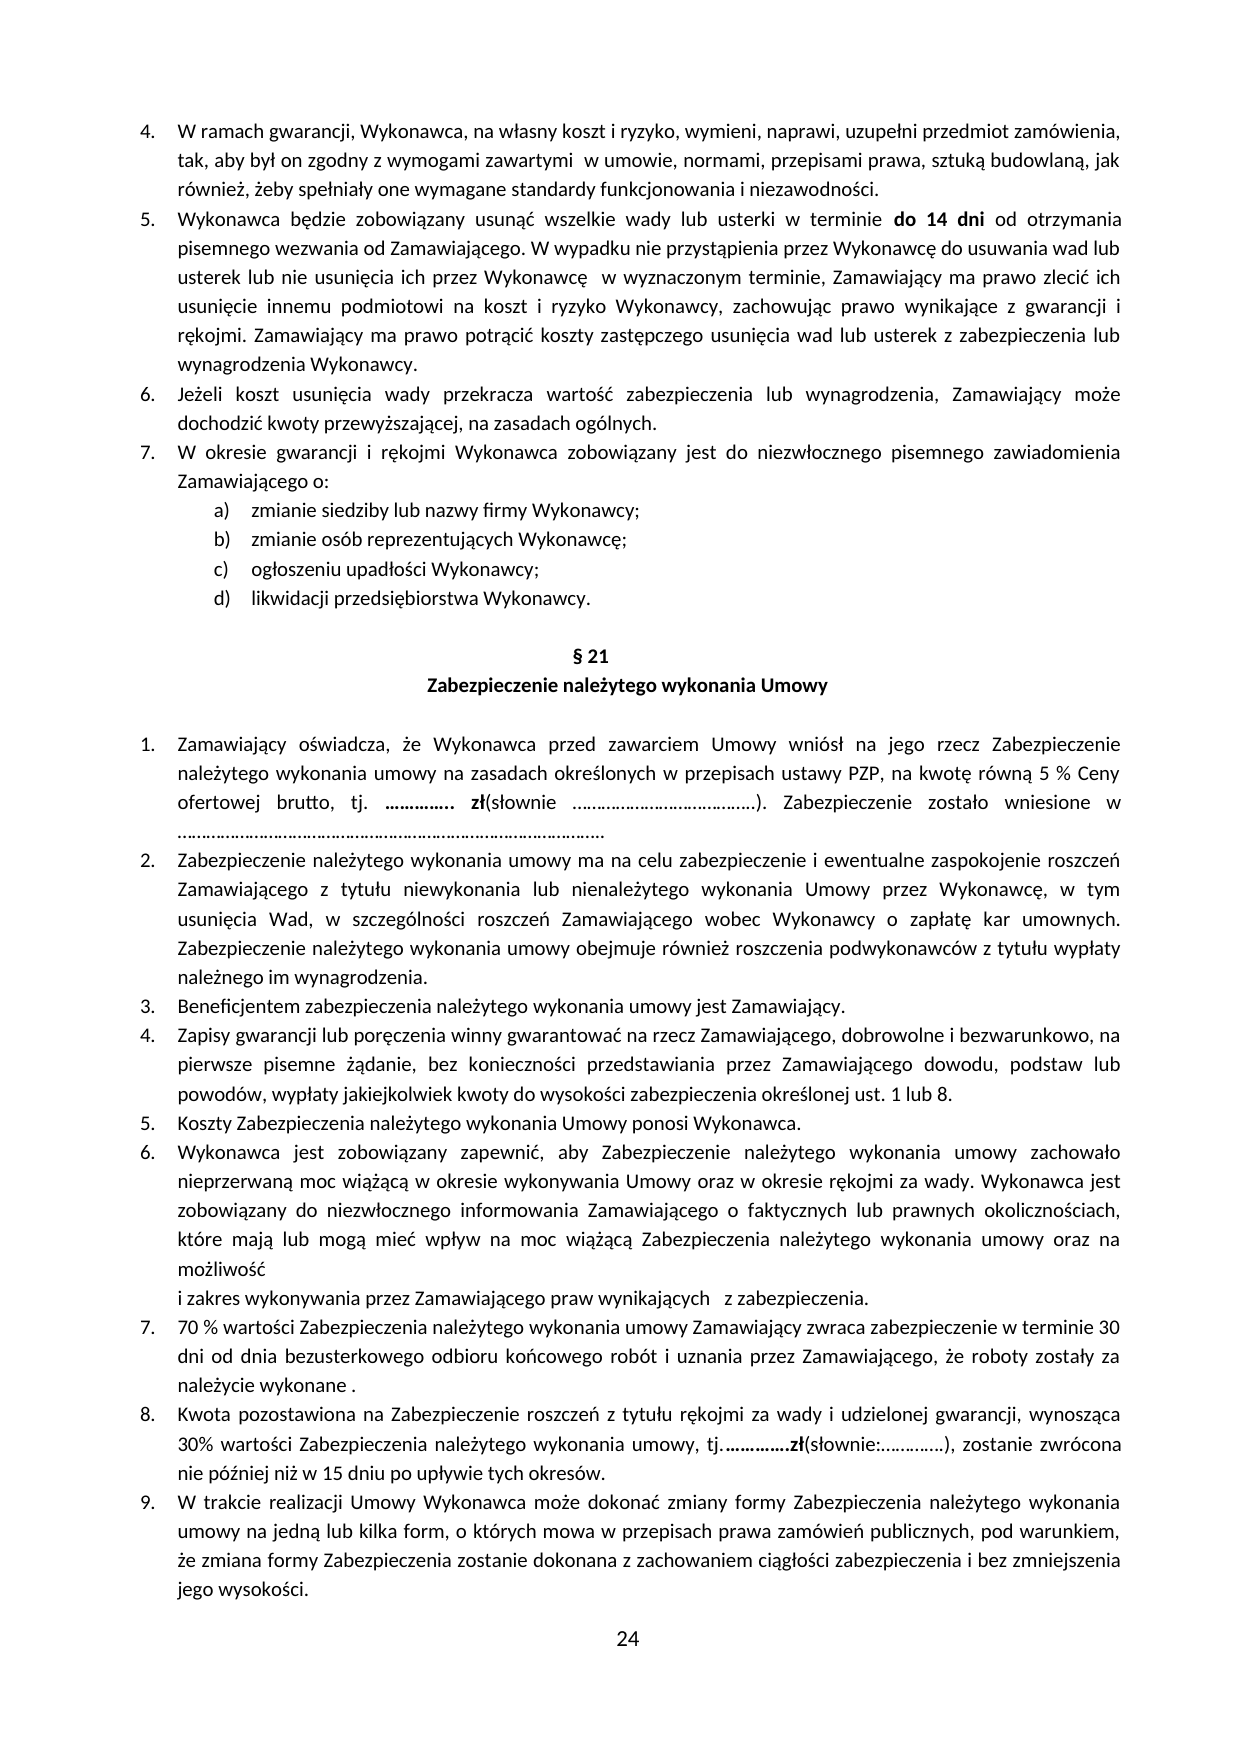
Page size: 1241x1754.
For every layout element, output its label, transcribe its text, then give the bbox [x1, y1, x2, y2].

list Wykonawca będzie zobowiązany usunąć wszelkie wady lub usterki w terminie do 14 dni od otrzymania pisemnego wezwania od Zamawiającego. W wypadku nie przystąpienia przez Wykonawcę do usuwania wad lub usterek lub nie usunięcia ich przez Wykonawcę w wyznaczonym terminie, Zamawiający ma prawo zlecić ich usunięcie innemu podmiotowi na koszt i ryzyko Wykonawcy, zachowując prawo wynikające z gwarancji i rękojmi. Zamawiający ma prawo potrącić koszty zastępczego usunięcia wad lub usterek z zabezpieczenia lub wynagrodzenia Wykonawcy. [140, 206, 1122, 377]
list Zamawiający oświadcza, że Wykonawca przed zawarciem Umowy wniósł na jego rzecz Zabezpieczenie należytego wykonania umowy na zasadach określonych w przepisach ustawy PZP, na kwotę równą 5 % Ceny ofertowej brutto, tj. ………….. zł(słownie ………………………………..). Zabezpieczenie zostało wniesione w …………………………………………………………………………….. [140, 731, 1122, 844]
list W ramach gwarancji, Wykonawca, na własny koszt i ryzyko, wymieni, naprawi, uzupełni przedmiot zamówienia, tak, aby był on zgodny z wymogami zawartymi w umowie, normami, przepisami prawa, sztuką budowlaną, jak również, żeby spełniały one wymagane standardy funkcjonowania i niezawodności. [140, 118, 1122, 202]
list Beneficjentem zabezpieczenia należytego wykonania umowy jest Zamawiający. [140, 993, 1122, 1019]
list Zabezpieczenie należytego wykonania umowy ma na celu zabezpieczenie i ewentualne zaspokojenie roszczeń Zamawiającego z tytułu niewykonania lub nienależytego wykonania Umowy przez Wykonawcę, w tym usunięcia Wad, w szczególności roszczeń Zamawiającego wobec Wykonawcy o zapłatę kar umownych. Zabezpieczenie należytego wykonania umowy obejmuje również roszczenia podwykonawców z tytułu wypłaty należnego im wynagrodzenia. [140, 847, 1122, 989]
list ogłoszeniu upadłości Wykonawcy; [213, 556, 1122, 581]
list 70 % wartości Zabezpieczenia należytego wykonania umowy Zamawiający zwraca zabezpieczenie w terminie 30 dni od dnia bezusterkowego odbioru końcowego robót i uznania przez Zamawiającego, że roboty zostały za należycie wykonane . [140, 1314, 1122, 1398]
list zmianie siedziby lub nazwy firmy Wykonawcy; [213, 497, 1122, 523]
list Jeżeli koszt usunięcia wady przekracza wartość zabezpieczenia lub wynagrodzenia, Zamawiający może dochodzić kwoty przewyższającej, na zasadach ogólnych. [140, 381, 1122, 435]
list Zapisy gwarancji lub poręczenia winny gwarantować na rzecz Zamawiającego, dobrowolne i bezwarunkowo, na pierwsze pisemne żądanie, bez konieczności przedstawiania przez Zamawiającego dowodu, podstaw lub powodów, wypłaty jakiejkolwiek kwoty do wysokości zabezpieczenia określonej ust. 1 lub 8. [140, 1022, 1122, 1106]
list Kwota pozostawiona na Zabezpieczenie roszczeń z tytułu rękojmi za wady i udzielonej gwarancji, wynosząca 30% wartości Zabezpieczenia należytego wykonania umowy, tj.………….zł(słownie:………….), zostanie zwrócona nie później niż w 15 dniu po upływie tych okresów. [140, 1402, 1122, 1485]
list likwidacji przedsiębiorstwa Wykonawcy. [213, 585, 1122, 610]
list W okresie gwarancji i rękojmi Wykonawca zobowiązany jest do niezwłocznego pisemnego zawiadomienia Zamawiającego o: [140, 439, 1122, 494]
list zmianie osób reprezentujących Wykonawcę; [213, 527, 1122, 552]
list W trakcie realizacji Umowy Wykonawca może dokonać zmiany formy Zabezpieczenia należytego wykonania umowy na jedną lub kilka form, o których mowa w przepisach prawa zamówień publicznych, pod warunkiem, że zmiana formy Zabezpieczenia zostanie dokonana z zachowaniem ciągłości zabezpieczenia i bez zmniejszenia jego wysokości. [140, 1489, 1122, 1602]
list Wykonawca jest zobowiązany zapewnić, aby Zabezpieczenie należytego wykonania umowy zachowało nieprzerwaną moc wiążącą w okresie wykonywania Umowy oraz w okresie rękojmi za wady. Wykonawca jest zobowiązany do niezwłocznego informowania Zamawiającego o faktycznych lub prawnych okolicznościach, które mają lub mogą mieć wpływ na moc wiążącą Zabezpieczenia należytego wykonania umowy oraz na możliwość i zakres wykonywania przez Zamawiającego praw wynikających z zabezpieczenia. [140, 1139, 1122, 1310]
list Koszty Zabezpieczenia należytego wykonania Umowy ponosi Wykonawca. [140, 1110, 1122, 1135]
text Zabezpieczenie należytego wykonania Umowy [133, 672, 1122, 698]
